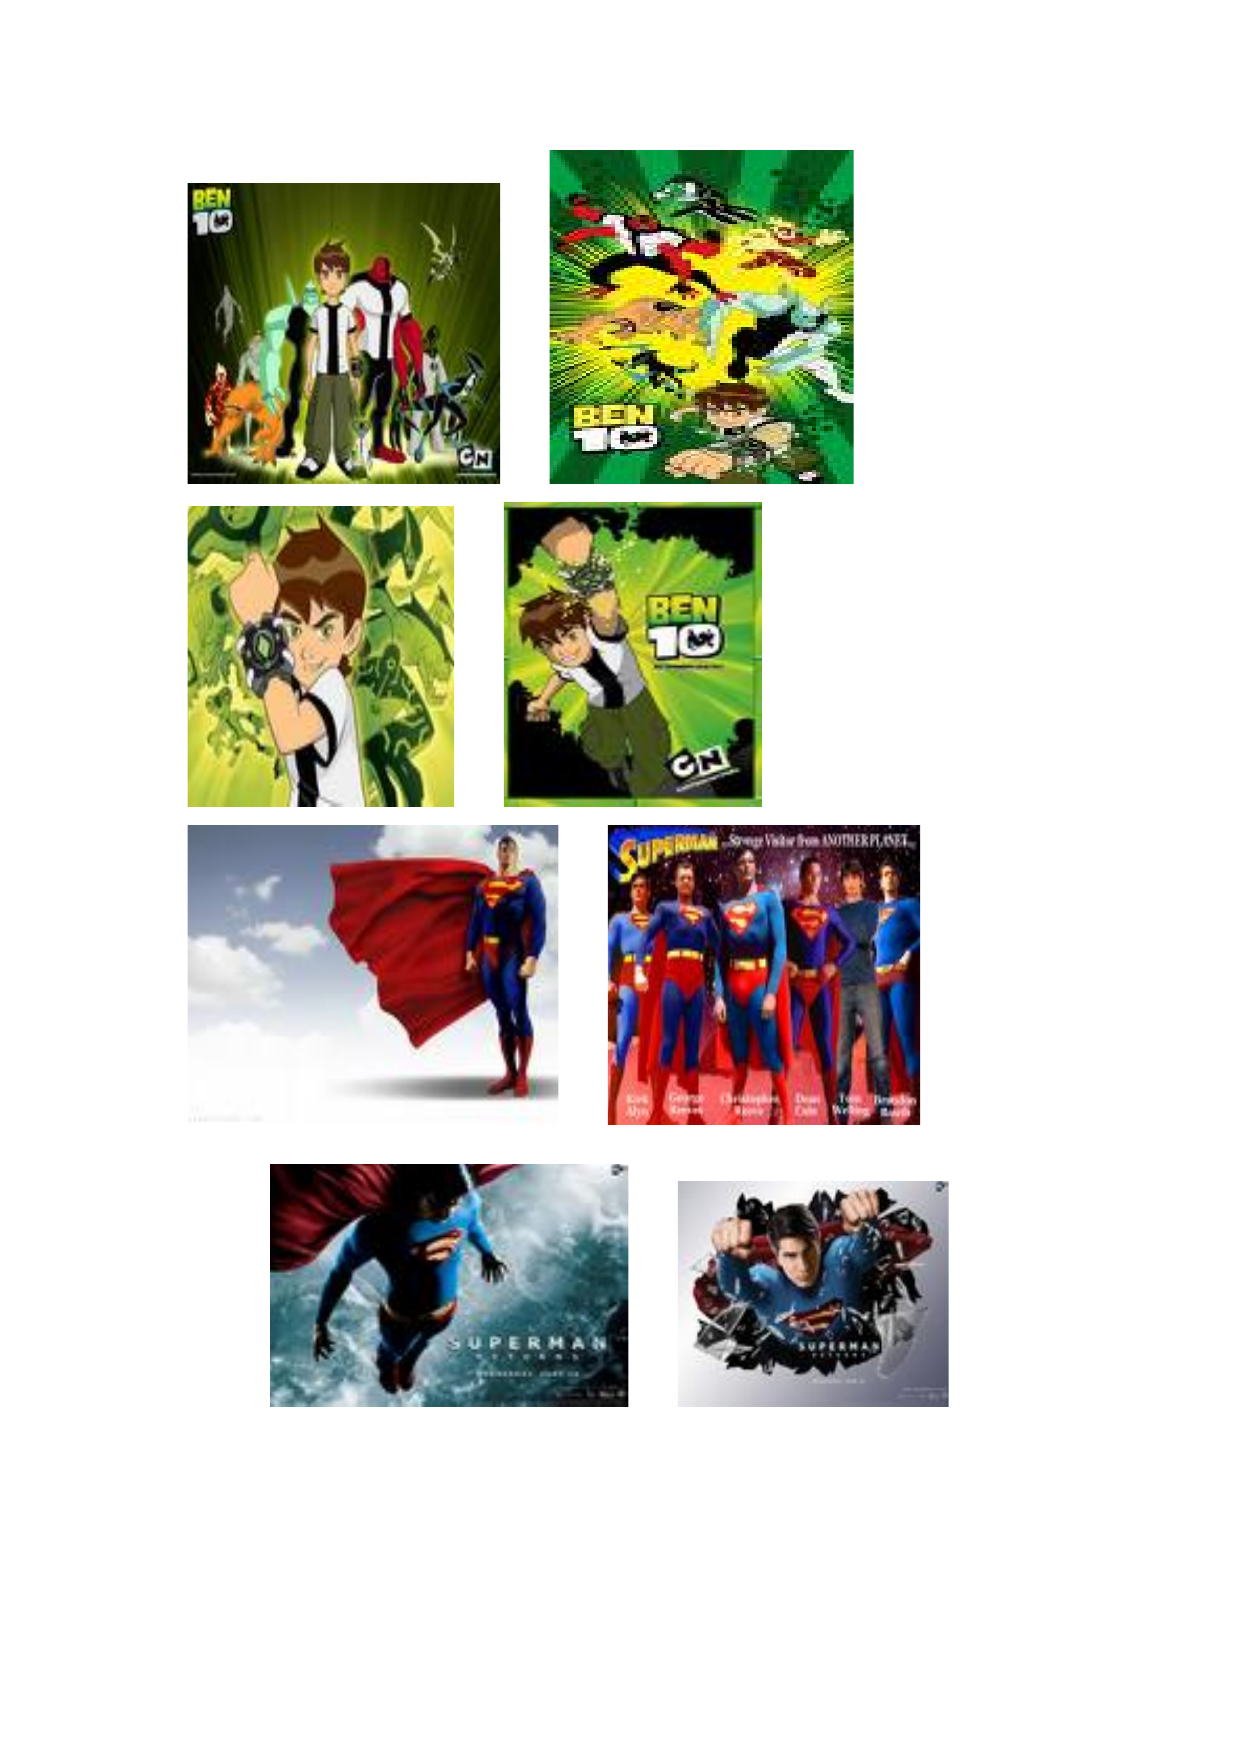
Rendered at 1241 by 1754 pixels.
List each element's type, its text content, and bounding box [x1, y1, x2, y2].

picture [677, 1181, 949, 1407]
picture [187, 183, 501, 484]
picture [187, 506, 455, 807]
picture [607, 825, 921, 1125]
picture [187, 825, 559, 1125]
picture [270, 1164, 629, 1407]
picture [549, 150, 854, 484]
picture [503, 502, 762, 807]
